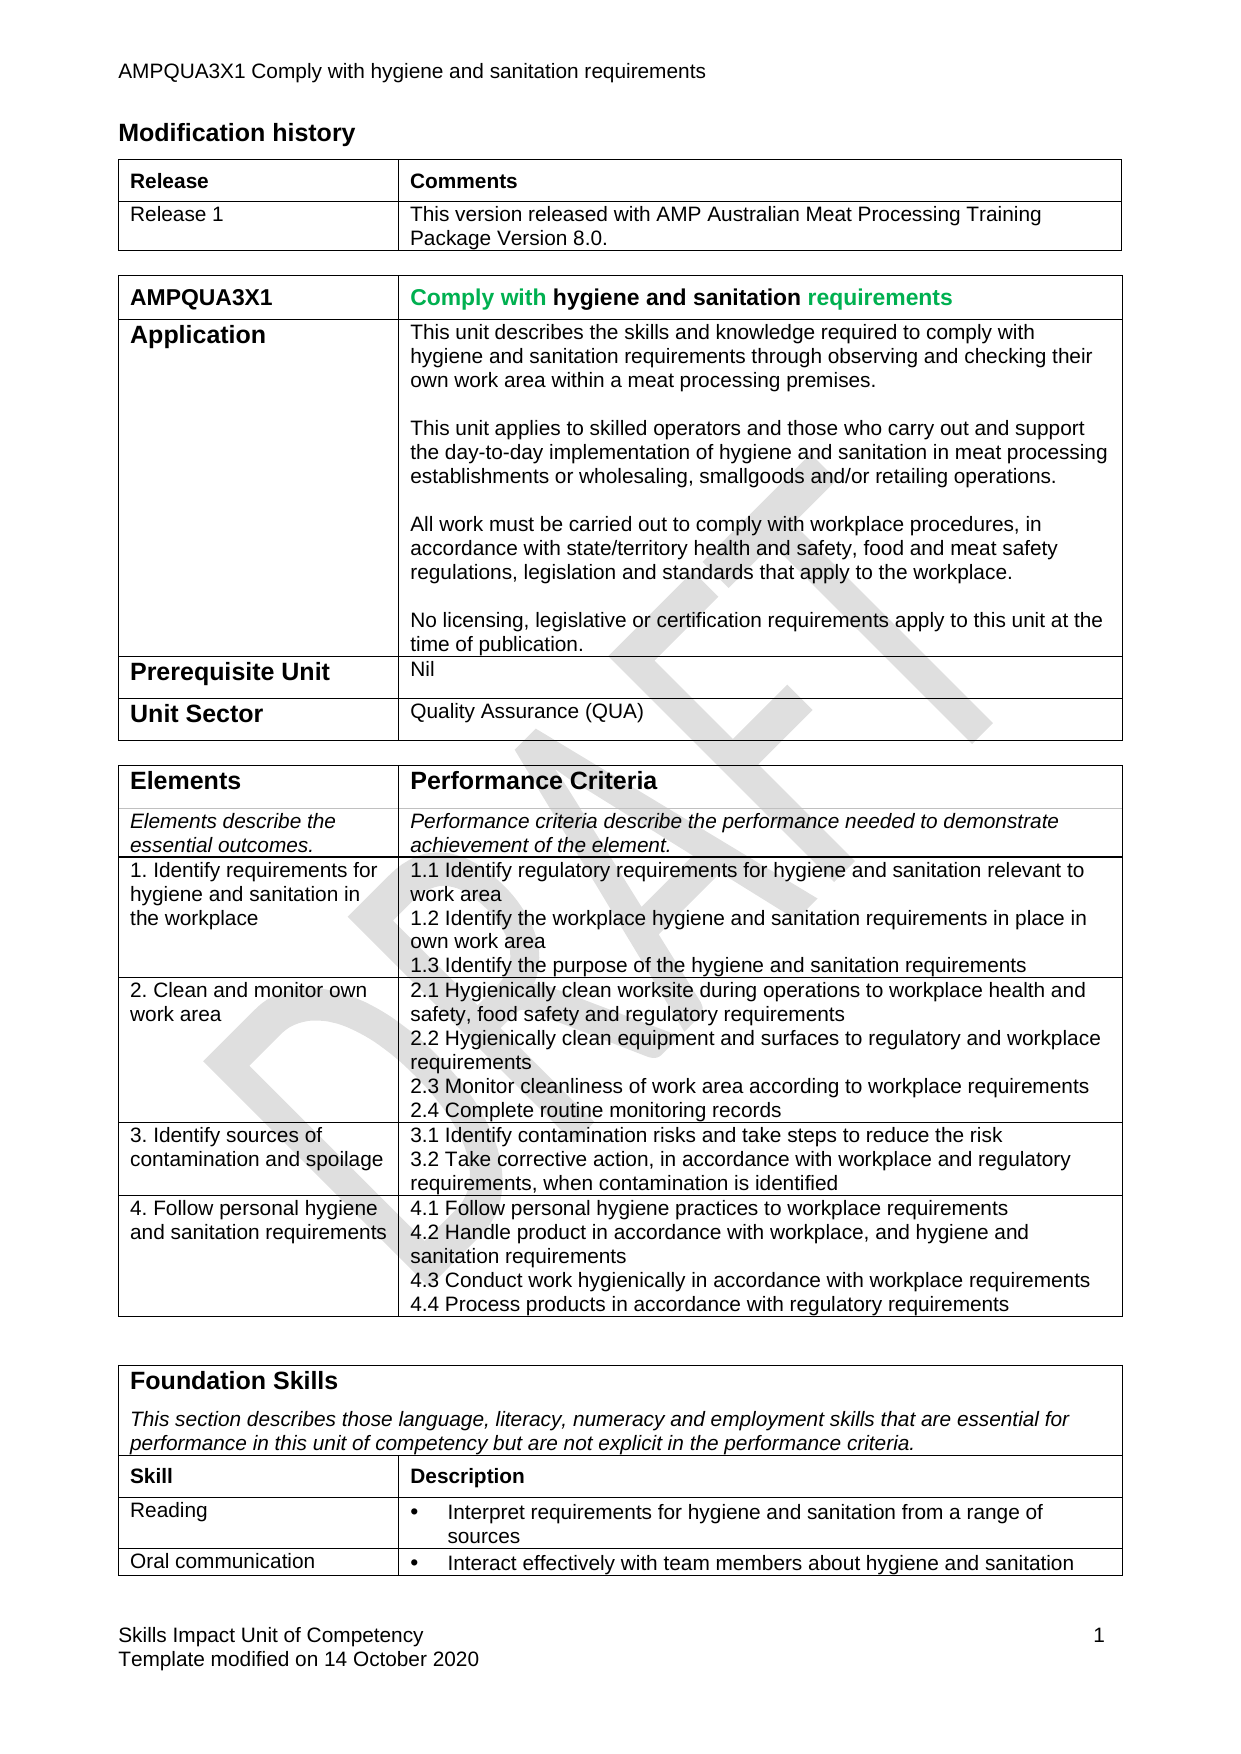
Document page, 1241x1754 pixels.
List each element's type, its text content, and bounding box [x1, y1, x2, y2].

table_cell Interact effectively with team members about hygiene and sanitation [399, 1549, 1122, 1575]
table_header Performance Criteria [399, 766, 1122, 807]
table_cell Performance criteria describe the performance needed to demonstrate achievement of the element. [399, 809, 1122, 856]
table_cell 4. Follow personal hygiene and sanitation requirements [119, 1196, 398, 1316]
table_cell Prerequisite Unit [119, 657, 398, 698]
table_cell 4.1 Follow personal hygiene practices to workplace requirements 4.2 Handle product in accordance with workplace, and hygiene and sanitation requirements 4.3 Conduct work hygienically in accordance with workplace requirements 4.4 Process products in accordance with regulatory requirements [399, 1196, 1122, 1316]
table_cell Unit Sector [119, 699, 398, 740]
table_cell 1. Identify requirements for hygiene and sanitation in the workplace [119, 858, 398, 977]
table_cell Oral communication [119, 1549, 398, 1575]
table_header Release [119, 160, 398, 201]
table_cell Description [399, 1456, 1122, 1497]
table_cell 3. Identify sources of contamination and spoilage [119, 1123, 398, 1195]
table_cell Interpret requirements for hygiene and sanitation from a range of sources [399, 1498, 1122, 1548]
table_cell 3.1 Identify contamination risks and take steps to reduce the risk 3.2 Take corrective action, in accordance with workplace and regulatory requirements, when contamination is identified [399, 1123, 1122, 1195]
table_cell 1.1 Identify regulatory requirements for hygiene and sanitation relevant to work area 1.2 Identify the workplace hygiene and sanitation requirements in place in own work area 1.3 Identify the purpose of the hygiene and sanitation requirements [399, 858, 1122, 977]
subtitle Modification history [118, 118, 1122, 147]
table_cell Application [119, 320, 398, 656]
table_cell This version released with AMP Australian Meat Processing Training Package Version 8.0. [399, 202, 1121, 250]
table_header Elements [119, 766, 398, 807]
table_cell Reading [119, 1498, 398, 1548]
table_cell 2. Clean and monitor own work area [119, 978, 398, 1122]
table_header Foundation Skills This section describes those language, literacy, numeracy and employment skills that are essential for performance in this unit of competency but are not explicit in the performance criteria. [119, 1366, 1122, 1455]
table_header AMPQUA3X1 [119, 276, 398, 319]
table_cell This unit describes the skills and knowledge required to comply with hygiene and sanitation requirements through observing and checking their own work area within a meat processing premises. This unit applies to skilled operators and those who carry out and support the day-to-day implementation of hygiene and sanitation in meat processing establishments or wholesaling, smallgoods and/or retailing operations. All work must be carried out to comply with workplace procedures, in accordance with state/territory health and safety, food and meat safety regulations, legislation and standards that apply to the workplace. No licensing, legislative or certification requirements apply to this unit at the time of publication. [399, 320, 1122, 656]
table_cell Elements describe the essential outcomes. [119, 809, 398, 856]
table_cell Release 1 [119, 202, 398, 250]
table_cell Skill [119, 1456, 398, 1497]
table_header Comments [399, 160, 1121, 201]
table_cell 2.1 Hygienically clean worksite during operations to workplace health and safety, food safety and regulatory requirements 2.2 Hygienically clean equipment and surfaces to regulatory and workplace requirements 2.3 Monitor cleanliness of work area according to workplace requirements 2.4 Complete routine monitoring records [399, 978, 1122, 1122]
table_cell Quality Assurance (QUA) [399, 699, 1122, 740]
table_header Comply with hygiene and sanitation requirements [399, 276, 1122, 319]
table_cell Nil [399, 657, 1122, 698]
